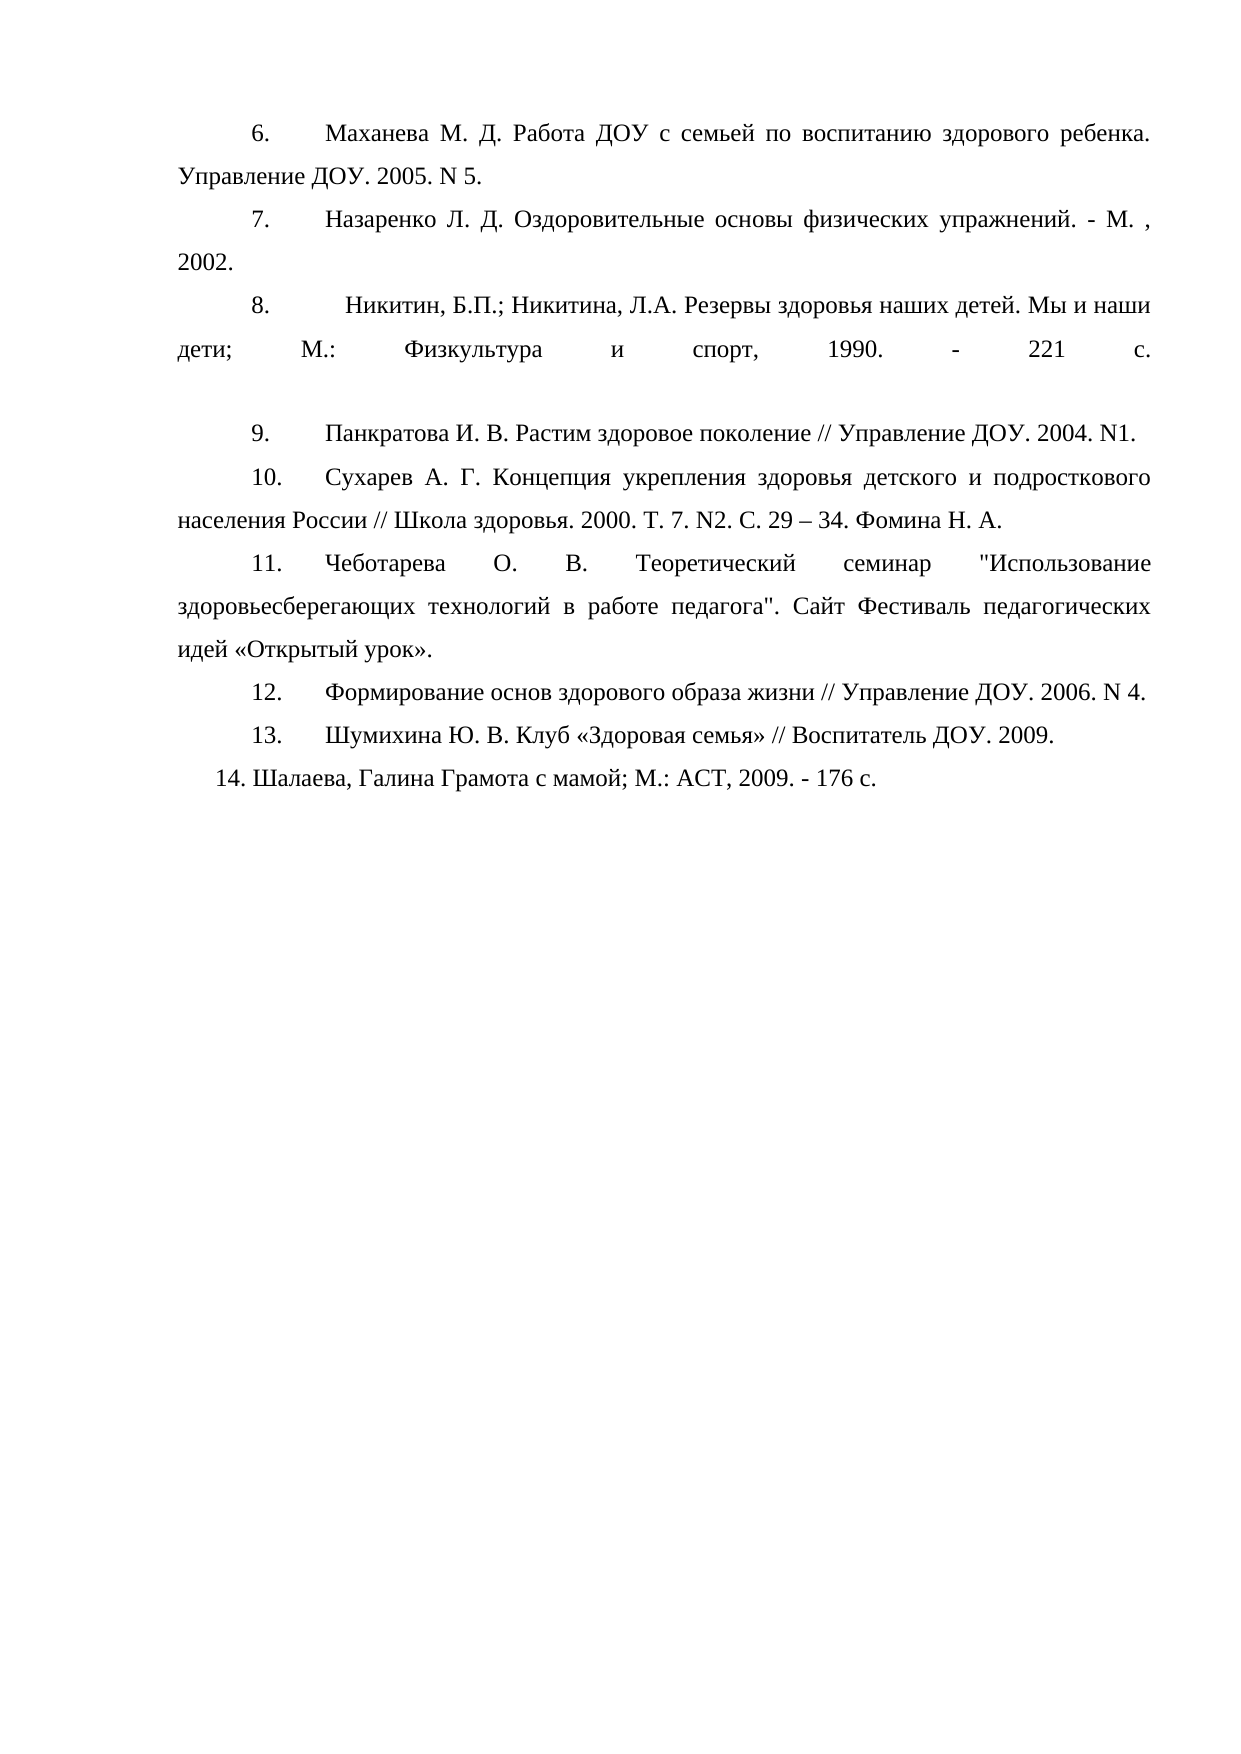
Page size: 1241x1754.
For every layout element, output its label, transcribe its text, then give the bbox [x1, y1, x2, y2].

list Шалаева, Галина Грамота с мамой; М.: АСТ, 2009. - 176 c. [215, 763, 1152, 792]
list Никитин, Б.П.; Никитина, Л.А. Резервы здоровья наших детей. Мы и наши дети; М.: Физкультура и спорт, 1990. - 221 c. [177, 291, 1152, 404]
list Панкратова И. В. Растим здоровое поколение // Управление ДОУ. 2004. N1. [177, 418, 1152, 447]
list Чеботарева О. В. Теоретический семинар "Использование здоровьесберегающих технологий в работе педагога". Сайт Фестиваль педагогических идей «Открытый урок». [177, 548, 1152, 663]
list Назаренко Л. Д. Оздоровительные основы физических упражнений. - М. , 2002. [177, 204, 1152, 276]
list Сухарев А. Г. Концепция укрепления здоровья детского и подросткового населения России // Школа здоровья. 2000. Т. 7. N2. С. 29 – 34. Фомина Н. А. [177, 462, 1152, 533]
list Маханева М. Д. Работа ДОУ с семьей по воспитанию здорового ребенка. Управление ДОУ. 2005. N 5. [177, 118, 1152, 190]
list Шумихина Ю. В. Клуб «Здоровая семья» // Воспитатель ДОУ. 2009. [177, 720, 1152, 749]
list Формирование основ здорового образа жизни // Управление ДОУ. 2006. N 4. [177, 677, 1152, 706]
